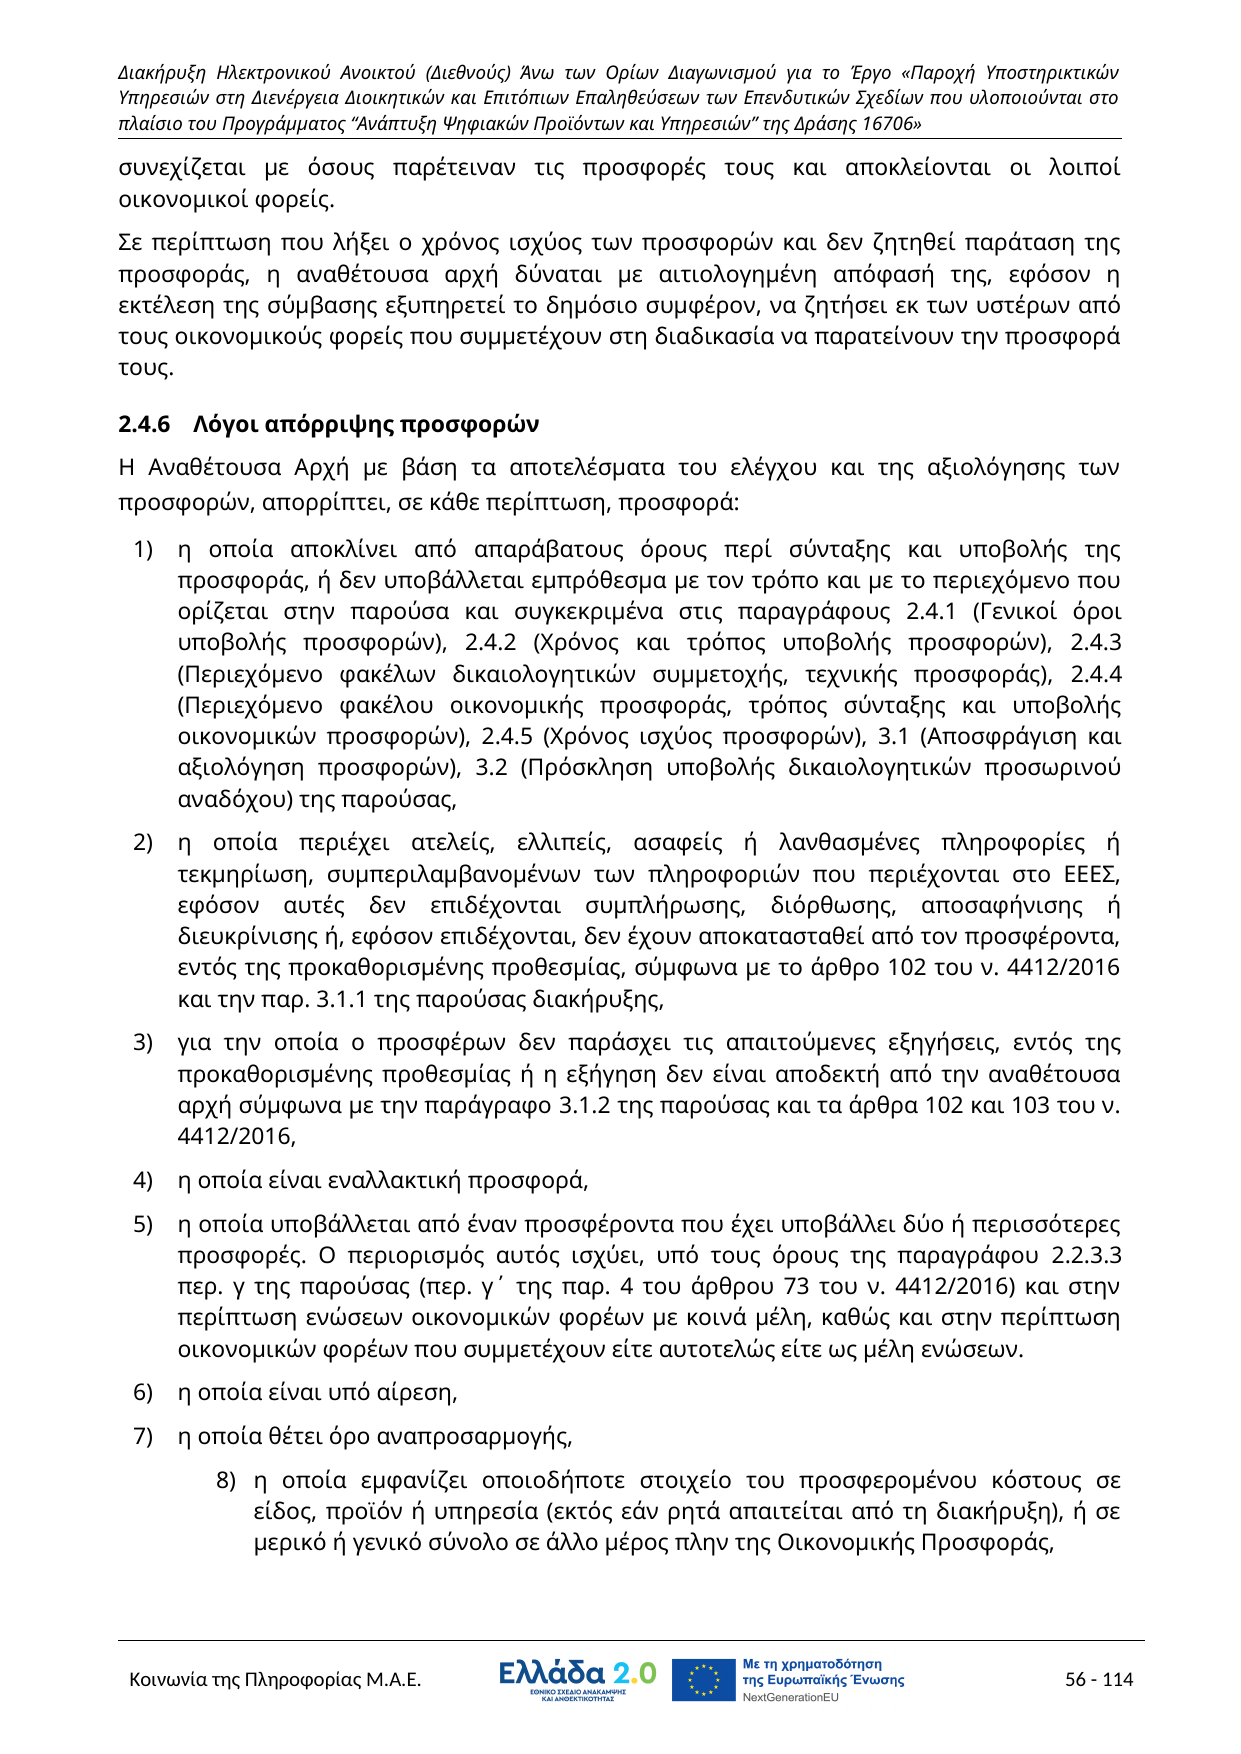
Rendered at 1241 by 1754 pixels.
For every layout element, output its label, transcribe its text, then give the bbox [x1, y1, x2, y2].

list η οποία είναι υπό αίρεση, [133, 1376, 1122, 1407]
list για την οποία ο προσφέρων δεν παράσχει τις απαιτούμενες εξηγήσεις, εντός της προκαθορισμένης προθεσμίας ή η εξήγηση δεν είναι αποδεκτή από την αναθέτουσα αρχή σύμφωνα με την παράγραφο 3.1.2 της παρούσας και τα άρθρα 102 και 103 του ν. 4412/2016, [133, 1026, 1122, 1151]
subtitle Λόγοι απόρριψης προσφορών [118, 407, 1122, 439]
text Σε περίπτωση που λήξει ο χρόνος ισχύος των προσφορών και δεν ζητηθεί παράταση της προσφοράς, η αναθέτουσα αρχή δύναται με αιτιολογημένη απόφασή της, εφόσον η εκτέλεση της σύμβασης εξυπηρετεί το δημόσιο συμφέρον, να ζητήσει εκ των υστέρων από τους οικονομικούς φορείς που συμμετέχουν στη διαδικασία να παρατείνουν την προσφορά τους. [118, 226, 1122, 382]
picture [484, 1643, 919, 1717]
text H Αναθέτουσα Αρχή με βάση τα αποτελέσματα του ελέγχου και της αξιολόγησης των προσφορών, απορρίπτει, σε κάθε περίπτωση, προσφορά: [118, 451, 1122, 517]
list η οποία θέτει όρο αναπροσαρμογής, [133, 1420, 1122, 1451]
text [118, 151, 1122, 214]
list η οποία είναι εναλλακτική προσφορά, [133, 1164, 1122, 1195]
list η οποία περιέχει ατελείς, ελλιπείς, ασαφείς ή λανθασμένες πληροφορίες ή τεκμηρίωση, συμπεριλαμβανομένων των πληροφοριών που περιέχονται στο ΕΕΕΣ, εφόσον αυτές δεν επιδέχονται συμπλήρωσης, διόρθωσης, αποσαφήνισης ή διευκρίνισης ή, εφόσον επιδέχονται, δεν έχουν αποκατασταθεί από τον προσφέροντα, εντός της προκαθορισμένης προθεσμίας, σύμφωνα με το άρθρο 102 του ν. 4412/2016 και την παρ. 3.1.1 της παρούσας διακήρυξης, [133, 826, 1122, 1014]
list η οποία αποκλίνει από απαράβατους όρους περί σύνταξης και υποβολής της προσφοράς, ή δεν υποβάλλεται εμπρόθεσμα με τον τρόπο και με το περιεχόμενο που ορίζεται στην παρούσα και συγκεκριμένα στις παραγράφους 2.4.1 (Γενικοί όροι υποβολής προσφορών), 2.4.2 (Χρόνος και τρόπος υποβολής προσφορών), 2.4.3 (Περιεχόμενο φακέλων δικαιολογητικών συμμετοχής, τεχνικής προσφοράς), 2.4.4 (Περιεχόμενο φακέλου οικονομικής προσφοράς, τρόπος σύνταξης και υποβολής οικονομικών προσφορών), 2.4.5 (Χρόνος ισχύος προσφορών), 3.1 (Αποσφράγιση και αξιολόγηση προσφορών), 3.2 (Πρόσκληση υποβολής δικαιολογητικών προσωρινού αναδόχου) της παρούσας, [133, 532, 1122, 814]
list η οποία υποβάλλεται από έναν προσφέροντα που έχει υποβάλλει δύο ή περισσότερες προσφορές. Ο περιορισμός αυτός ισχύει, υπό τους όρους της παραγράφου 2.2.3.3 περ. γ της παρούσας (περ. γ΄ της παρ. 4 του άρθρου 73 του ν. 4412/2016) και στην περίπτωση ενώσεων οικονομικών φορέων με κοινά μέλη, καθώς και στην περίπτωση οικονομικών φορέων που συμμετέχουν είτε αυτοτελώς είτε ως μέλη ενώσεων. [133, 1207, 1122, 1364]
list η οποία εμφανίζει οποιοδήποτε στοιχείο του προσφερομένου κόστους σε είδος, προϊόν ή υπηρεσία (εκτός εάν ρητά απαιτείται από τη διακήρυξη), ή σε μερικό ή γενικό σύνολο σε άλλο μέρος πλην της Οικονομικής Προσφοράς, [216, 1464, 1122, 1557]
